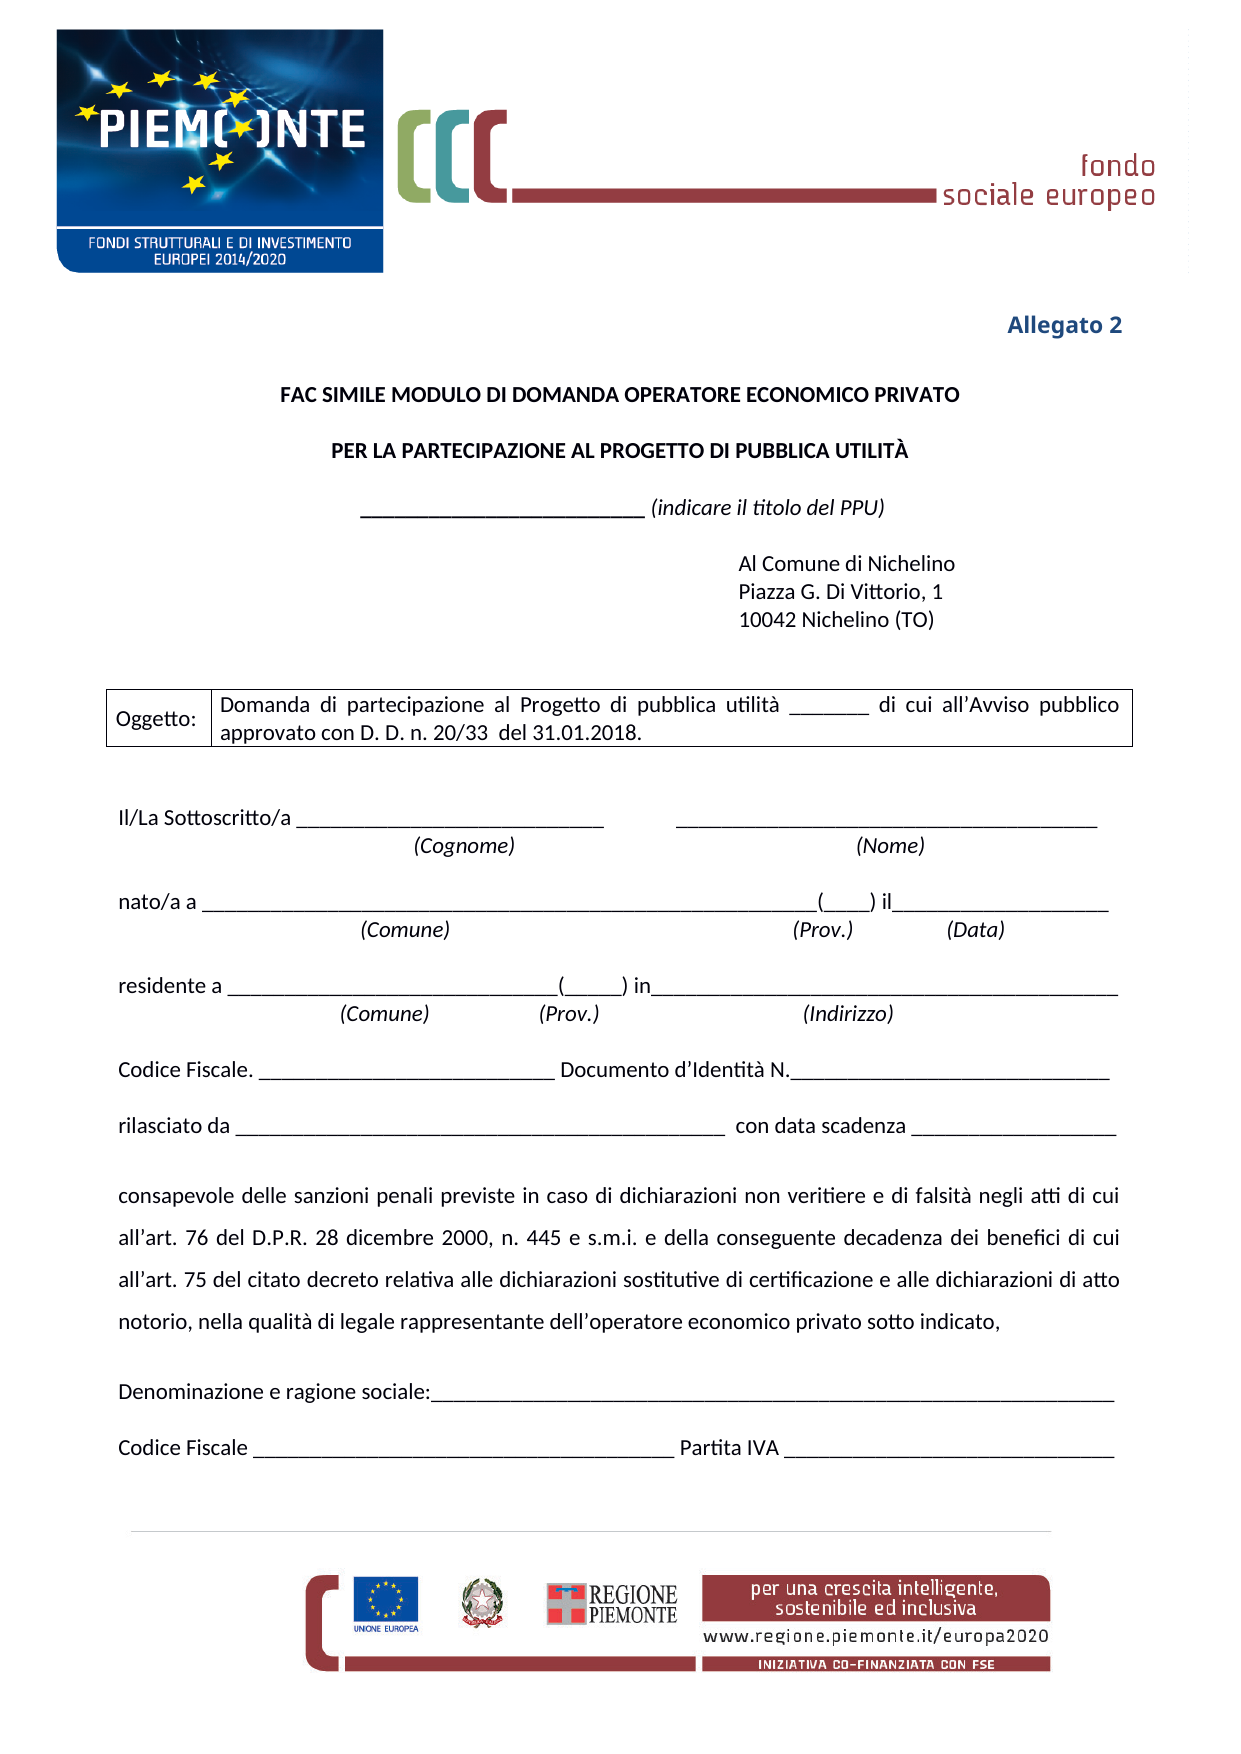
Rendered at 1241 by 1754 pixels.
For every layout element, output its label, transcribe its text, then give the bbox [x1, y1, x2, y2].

text _________________________ (indicare il titolo del PPU) [118, 493, 1122, 521]
text (Cognome) (Nome) [118, 831, 1122, 859]
text PER LA PARTECIPAZIONE AL PROGETTO DI PUBBLICA UTILITÀ [118, 437, 1122, 465]
text 10042 Nichelino (TO) [738, 605, 1122, 633]
text Denominazione e ragione sociale:____________________________________________________________ [118, 1377, 1122, 1405]
picture [55, 27, 1189, 275]
text Al Comune di Nichelino [738, 549, 1122, 577]
table_header Domanda di partecipazione al Progetto di pubblica utilità _______ di cui all’Avviso pubblico approvato con D. D. n. 20/33 del 31.01.2018. [212, 690, 1132, 746]
text (Comune) (Prov.) (Indirizzo) [118, 999, 1122, 1027]
text consapevole delle sanzioni penali previste in caso di dichiarazioni non veritiere e di falsità negli atti di cui all’art. 76 del D.P.R. 28 dicembre 2000, n. 445 e s.m.i. e della conseguente decadenza dei benefici di cui all’art. 75 del citato decreto relativa alle dichiarazioni sostitutive di certificazione e alle dichiarazioni di atto notorio, nella qualità di legale rappresentante dell’operatore economico privato sotto indicato, [118, 1181, 1122, 1335]
text (Comune) (Prov.) (Data) [118, 915, 1122, 943]
text residente a _____________________________(_____) in_________________________________________ [118, 971, 1122, 999]
text FAC SIMILE MODULO DI DOMANDA OPERATORE ECONOMICO PRIVATO [118, 381, 1122, 409]
text Allegato 2 [118, 309, 1122, 340]
text rilasciato da ___________________________________________ con data scadenza __________________ [118, 1111, 1122, 1139]
picture [118, 1516, 1080, 1681]
text Il/La Sottoscritto/a ___________________________ _____________________________________ [118, 803, 1122, 831]
text Piazza G. Di Vittorio, 1 [738, 577, 1122, 605]
text Codice Fiscale _____________________________________ Partita IVA _____________________________ [118, 1433, 1122, 1461]
text Codice Fiscale. __________________________ Documento d’Identità N.____________________________ [118, 1055, 1122, 1083]
table_header Oggetto: [107, 690, 211, 746]
text nato/a a ______________________________________________________(____) il___________________ [118, 887, 1122, 915]
